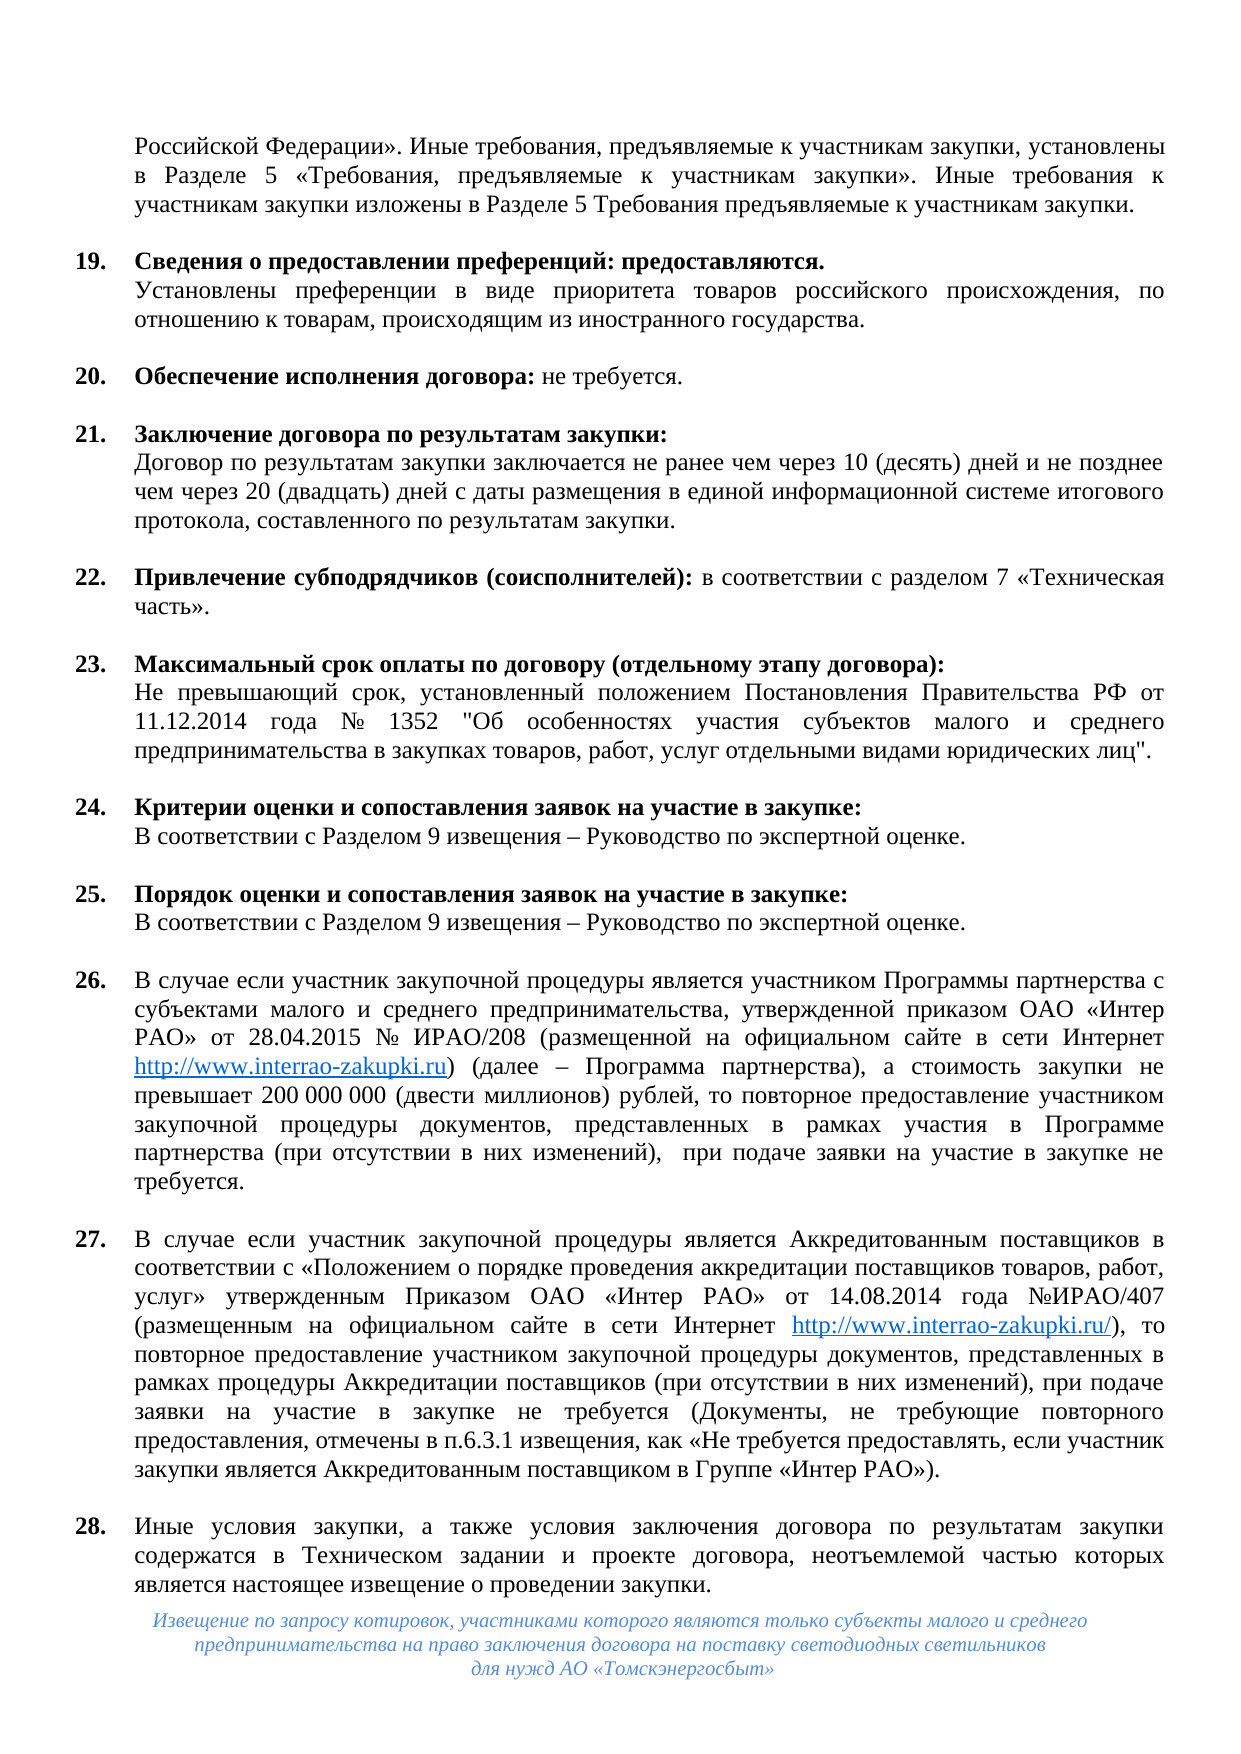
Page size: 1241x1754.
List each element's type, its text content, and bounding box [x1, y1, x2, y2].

list В случае если участник закупочной процедуры является участником Программы партнерства с субъектами малого и среднего предпринимательства, утвержденной приказом ОАО «Интер РАО» от 28.04.2015 № ИРАО/208 (размещенной на официальном сайте в сети Интернет http://www.interrao-zakupki.ru) (далее – Программа партнерства), а стоимость закупки не превышает 200 000 000 (двести миллионов) рублей, то повторное предоставление участником закупочной процедуры документов, представленных в рамках участия в Программе партнерства (при отсутствии в них изменений), при подаче заявки на участие в закупке не требуется. [75, 965, 1165, 1195]
list Иные условия закупки, а также условия заключения договора по результатам закупки содержатся в Техническом задании и проекте договора, неотъемлемой частью которых является настоящее извещение о проведении закупки. [75, 1511, 1165, 1597]
list В соответствии с Разделом 9 извещения – Руководство по экспертной оценке. [134, 821, 1165, 850]
list Обеспечение исполнения договора: не требуется. [75, 361, 1165, 390]
list Не превышающий срок, установленный положением Постановления Правительства РФ от 11.12.2014 года № 1352 "Об особенностях участия субъектов малого и среднего предпринимательства в закупках товаров, работ, услуг отдельными видами юридических лиц". [134, 677, 1165, 764]
list Максимальный срок оплаты по договору (отдельному этапу договора): [75, 649, 1165, 677]
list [134, 131, 1165, 217]
list Сведения о предоставлении преференций: предоставляются. [75, 246, 1165, 275]
list Порядок оценки и сопоставления заявок на участие в закупке: [75, 879, 1165, 907]
list Привлечение субподрядчиков (соисполнителей): в соответствии с разделом 7 «Техническая часть». [75, 562, 1165, 620]
list Договор по результатам закупки заключается не ранее чем через 10 (десять) дней и не позднее чем через 20 (двадцать) дней с даты размещения в единой информационной системе итогового протокола, составленного по результатам закупки. [134, 447, 1165, 534]
list В соответствии с Разделом 9 извещения – Руководство по экспертной оценке. [134, 907, 1165, 936]
list В случае если участник закупочной процедуры является Аккредитованным поставщиков в соответствии с «Положением о порядке проведения аккредитации поставщиков товаров, работ, услуг» утвержденным Приказом ОАО «Интер РАО» от 14.08.2014 года №ИРАО/407 (размещенным на официальном сайте в сети Интернет http://www.interrao-zakupki.ru/), то повторное предоставление участником закупочной процедуры документов, представленных в рамках процедуры Аккредитации поставщиков (при отсутствии в них изменений), при подаче заявки на участие в закупке не требуется (Документы, не требующие повторного предоставления, отмечены в п.6.3.1 извещения, как «Не требуется предоставлять, если участник закупки является Аккредитованным поставщиком в Группе «Интер РАО»). [75, 1224, 1165, 1482]
list Заключение договора по результатам закупки: [75, 419, 1165, 447]
list Критерии оценки и сопоставления заявок на участие в закупке: [75, 792, 1165, 821]
list Установлены преференции в виде приоритета товаров российского происхождения, по отношению к товарам, происходящим из иностранного государства. [134, 275, 1165, 332]
